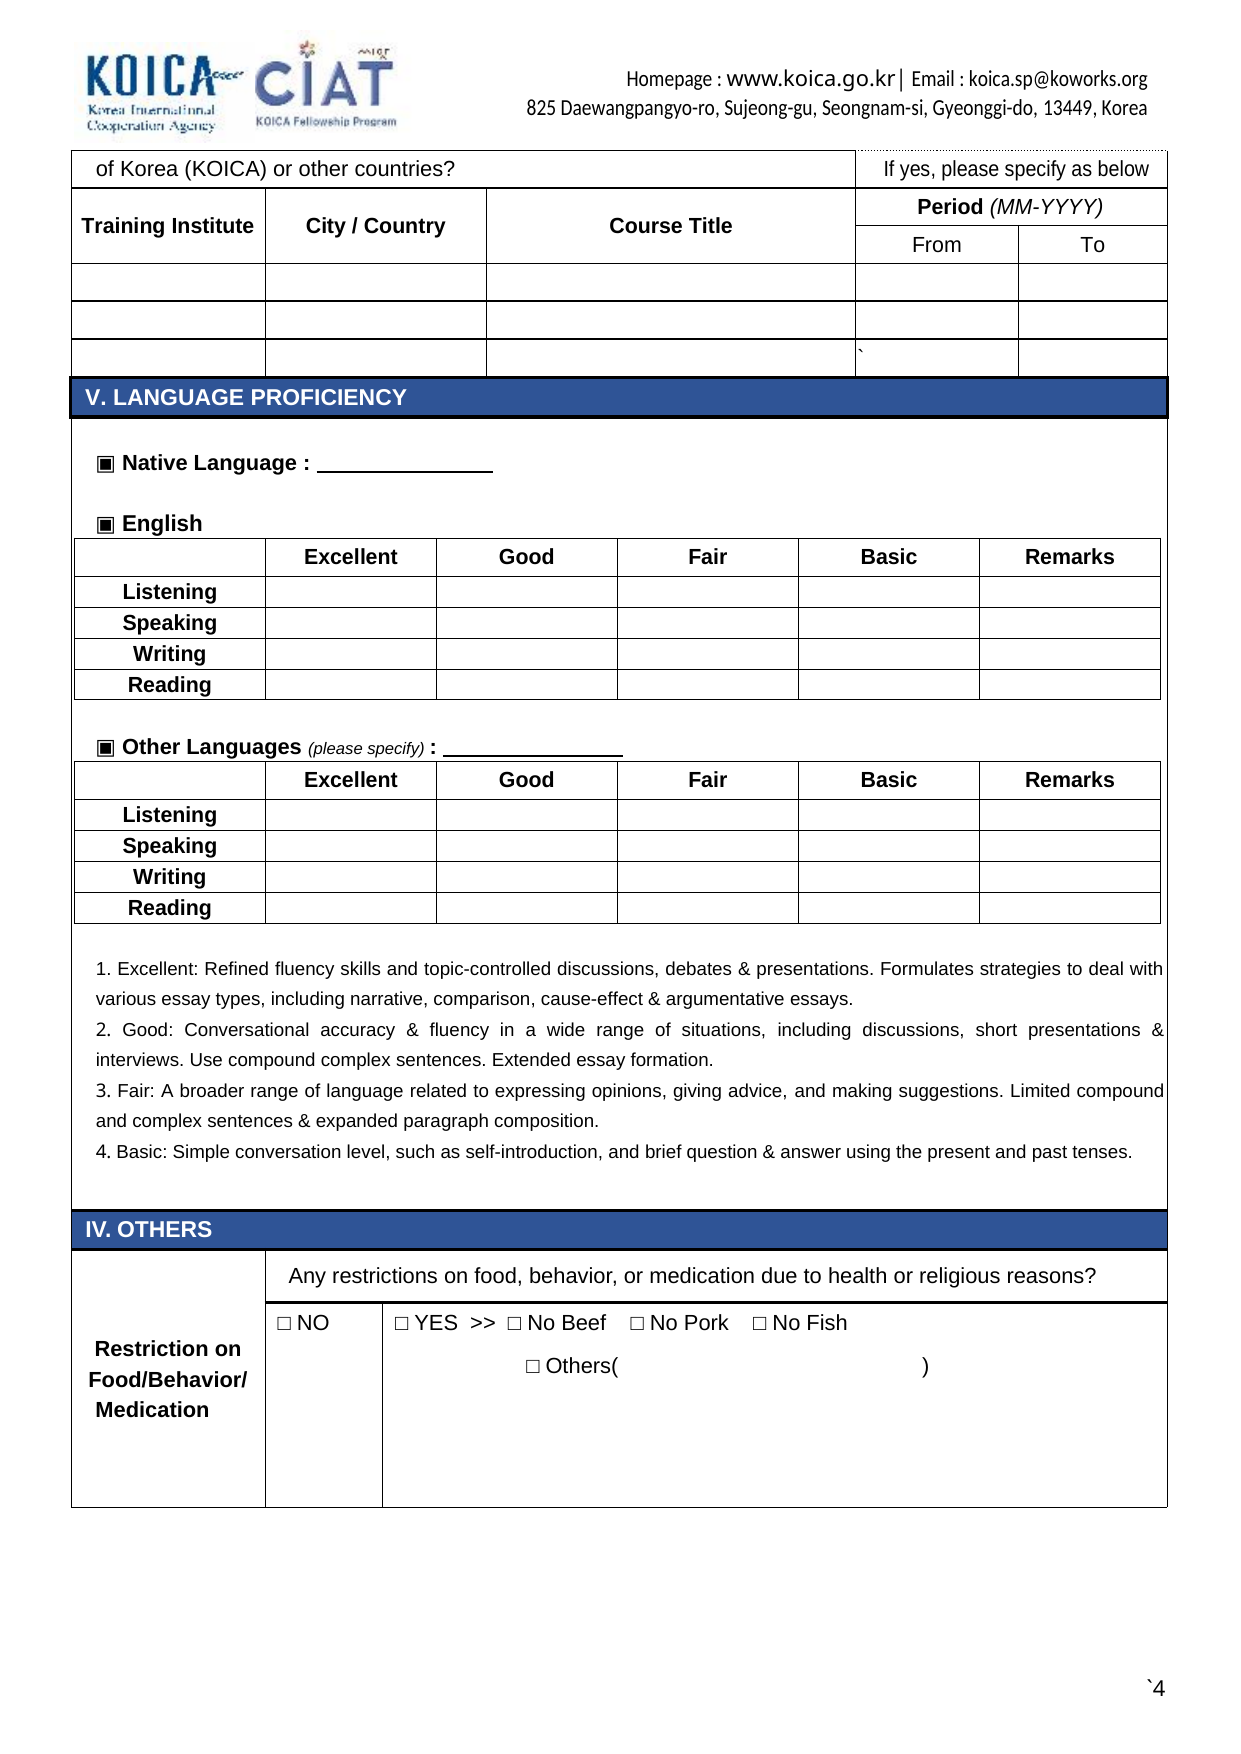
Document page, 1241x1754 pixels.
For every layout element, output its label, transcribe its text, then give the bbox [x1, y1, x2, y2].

table_cell [72, 340, 265, 376]
table_cell V. LANGUAGE PROFICIENCY [72, 379, 1166, 415]
table_cell ▣ Native Language : ▣ English ▣ Other Languages (please specify) : 1. Excellent: Refined fluency skills and topic-controlled discussions, debates & presentations. Formulates strategies to deal with various essay types, including narrative, comparison, cause-effect & argumentative essays. 2. Good: Conversational accuracy & fluency in a wide range of situations, including discussions, short presentations & interviews. Use compound complex sentences. Extended essay formation. 3. Fair: A broader range of language related to expressing opinions, giving advice, and making suggestions. Limited compound and complex sentences & expanded paragraph composition. 4. Basic: Simple conversation level, such as self-introduction, and brief question & answer using the present and past tenses. [72, 419, 1167, 1208]
table_cell If yes, please specify as below [856, 150, 1167, 187]
table_cell [72, 264, 265, 300]
table_cell [487, 302, 855, 338]
table_cell IV. OTHERS [72, 1212, 1167, 1248]
table_cell [1019, 264, 1167, 300]
table_cell [266, 302, 486, 338]
table_cell [1019, 302, 1167, 338]
table_cell Any restrictions on food, behavior, or medication due to health or religious reasons? [266, 1251, 1167, 1301]
table_cell City / Country [266, 189, 486, 263]
table_cell [266, 340, 486, 376]
table_cell To [1019, 226, 1167, 263]
table_cell [856, 264, 1018, 300]
table_cell Training Institute [72, 189, 265, 263]
table_cell [1019, 340, 1167, 376]
table_cell From [856, 226, 1018, 263]
table_cell [266, 264, 486, 300]
table_cell □ YES >> □ No Beef □ No Pork □ No Fish □ Others( ) [383, 1304, 1167, 1507]
table_cell [487, 340, 855, 376]
table_cell Period (MM-YYYY) [856, 189, 1167, 225]
table_cell [72, 302, 265, 338]
table_cell Have you previously attended any courses sponsored under programs of Korea (KOICA) or other countries? [72, 151, 855, 187]
table_cell [856, 302, 1018, 338]
table_cell Restriction on Food/Behavior/ Medication [72, 1251, 265, 1507]
table_cell ` [856, 340, 1018, 376]
table_cell Course Title [487, 189, 855, 263]
table_cell [487, 264, 855, 300]
table_cell □ NO [266, 1304, 382, 1507]
picture [74, 30, 440, 143]
